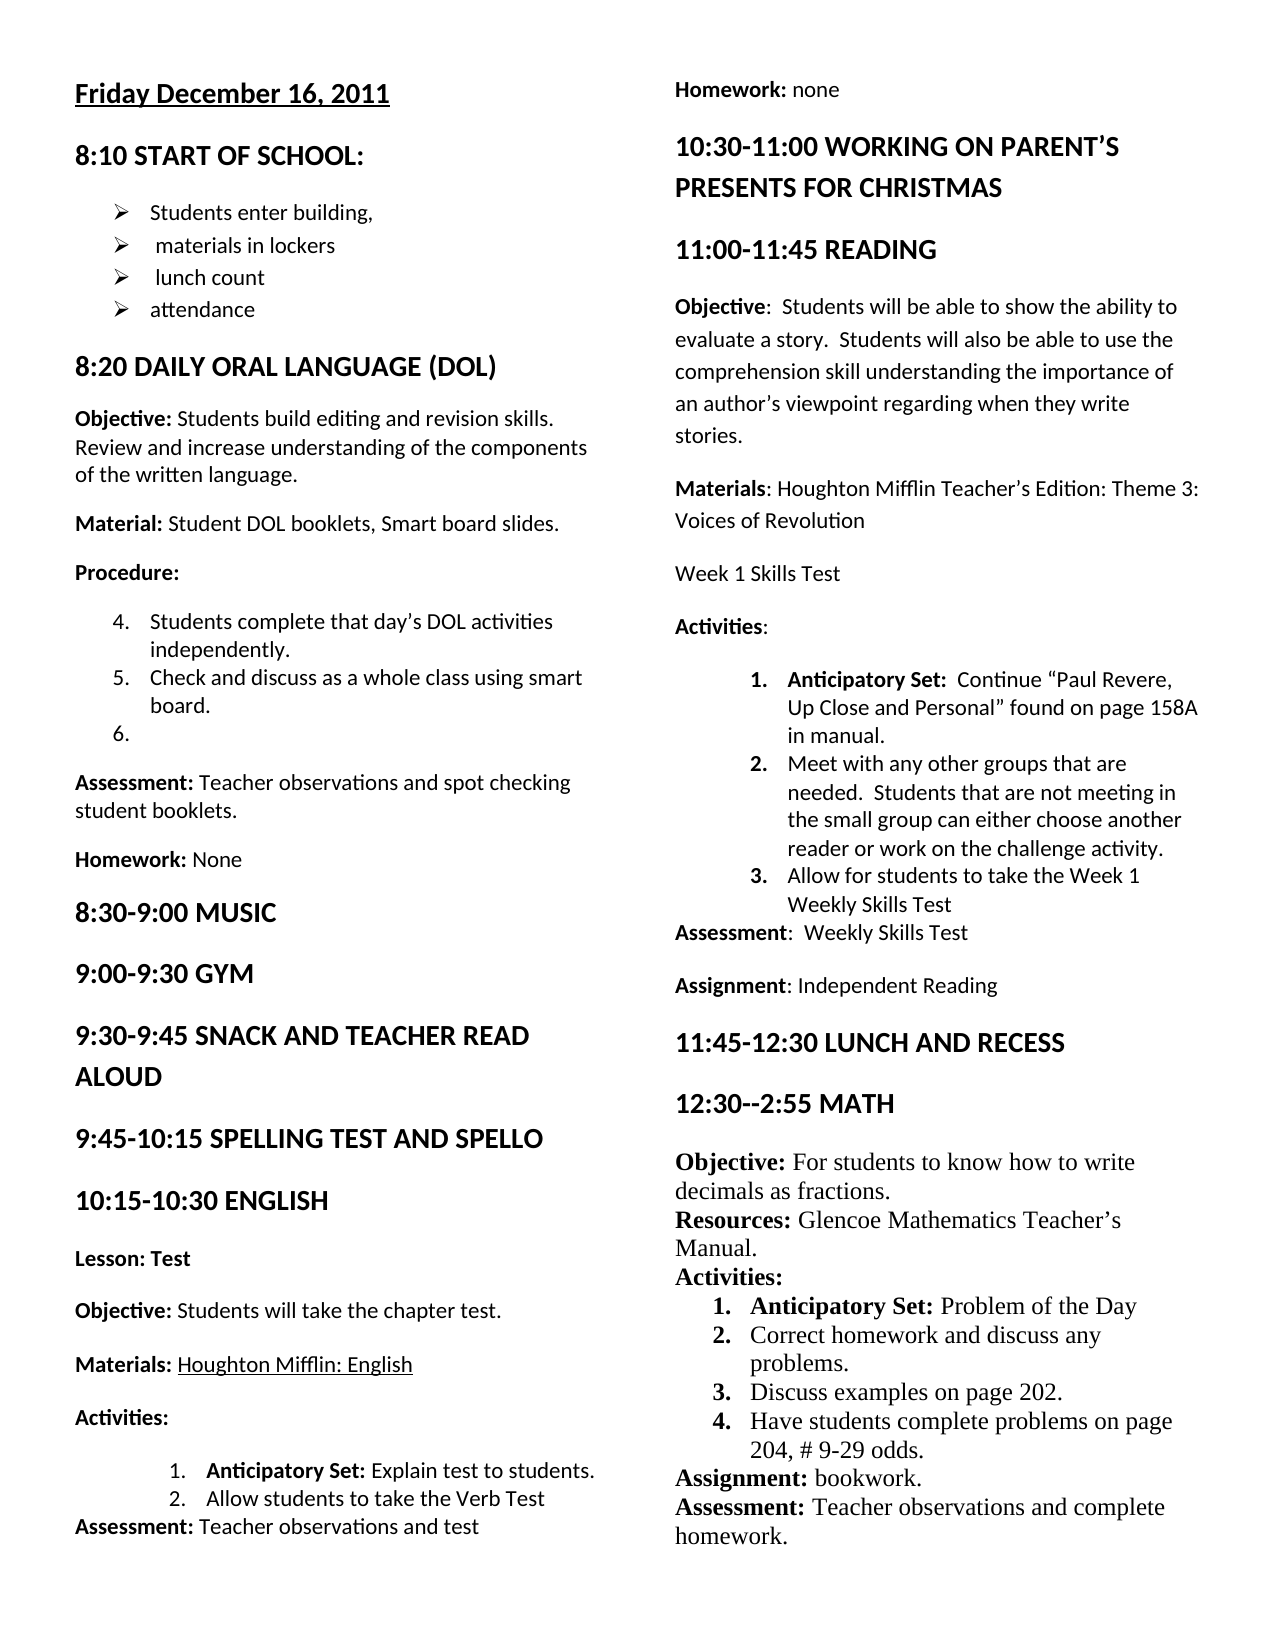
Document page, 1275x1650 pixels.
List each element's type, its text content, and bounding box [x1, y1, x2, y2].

text 9:00-9:30 Gym [75, 956, 600, 991]
text Lesson: Test [75, 1244, 600, 1272]
text Procedure: [75, 558, 600, 586]
list lunch count [112, 263, 600, 291]
list materials in lockers [112, 231, 600, 259]
text Materials: Houghton Mifflin Teacher’s Edition: Theme 3: Voices of Revolution [675, 474, 1200, 534]
text Activities: [75, 1403, 600, 1431]
text Resources: Glencoe Mathematics Teacher’s Manual. [675, 1205, 1200, 1262]
text 10:30-11:00 Working on Parent’s Presents for Christmas [675, 128, 1200, 204]
text Objective: For students to know how to write decimals as fractions. [675, 1147, 1200, 1205]
list Anticipatory Set: Explain test to students. [169, 1456, 600, 1484]
text 8:10 Start of School: [75, 137, 600, 172]
list Discuss examples on page 202. [712, 1377, 1200, 1406]
text Assessment: Teacher observations and spot checking student booklets. [75, 768, 600, 824]
text Materials: Houghton Mifflin: English [75, 1350, 600, 1378]
list Have students complete problems on page 204, # 9-29 odds. [712, 1406, 1200, 1463]
text Friday December 16, 2011 [75, 75, 600, 111]
list Check and discuss as a whole class using smart board. [112, 663, 600, 719]
text Assessment: Teacher observations and test [75, 1512, 600, 1540]
list Anticipatory Set: Continue “Paul Revere, Up Close and Personal” found on page 158A in manual. [750, 666, 1200, 749]
text Week 1 Skills Test [675, 559, 1200, 587]
text 10:15-10:30 English [75, 1182, 600, 1217]
text Objective: Students build editing and revision skills. Review and increase understanding of the components of the written language. [75, 404, 600, 489]
text 11:45-12:30 Lunch and Recess [675, 1024, 1200, 1059]
text Assignment: bookwork. [675, 1463, 1200, 1492]
list Students enter building, [112, 198, 600, 227]
list Allow students to take the Verb Test [169, 1484, 600, 1512]
text Assessment: Teacher observations and complete homework. [675, 1492, 1200, 1550]
text Assignment: Independent [675, 971, 1200, 999]
list Anticipatory Set: Problem of the Day [712, 1291, 1200, 1320]
text 8:30-9:00 Music [75, 894, 600, 929]
text Activities: [675, 612, 1200, 641]
text Assessment: Weekly Skills Test [675, 918, 1200, 946]
text Objective: Students will be able to show the ability to evaluate a story. Students will also be able to use the comprehension skill understanding the importance of an author’s viewpoint regarding when they write stories. [675, 292, 1200, 449]
text 9:30-9:45 Snack and Teacher Read aloud [75, 1017, 600, 1094]
list Correct homework and discuss any problems. [712, 1320, 1200, 1377]
list Allow for students to take the Week 1 Weekly Skills Test [750, 862, 1200, 918]
list attendance [112, 295, 600, 323]
text Activities: [675, 1262, 1200, 1291]
list Students complete that day’s DOL activities independently. [112, 607, 600, 663]
text 11:00-11:45 reading [675, 231, 1200, 266]
list Meet with any other groups that are needed. Students that are not meeting in the small group can either choose another reader or work on the challenge activity. [750, 749, 1200, 862]
text Homework: None [75, 845, 600, 873]
text 12:30--2:55 Math [675, 1086, 1200, 1121]
text 9:45-10:15 Spelling Test and Spello [75, 1120, 600, 1156]
text 8:20 Daily Oral Language (DOL) [75, 348, 600, 384]
text Objective: Students will take the chapter test. [75, 1297, 600, 1325]
text Homework: none [675, 75, 1200, 103]
text Material: Student DOL booklets, Smart board slides. [75, 509, 600, 537]
